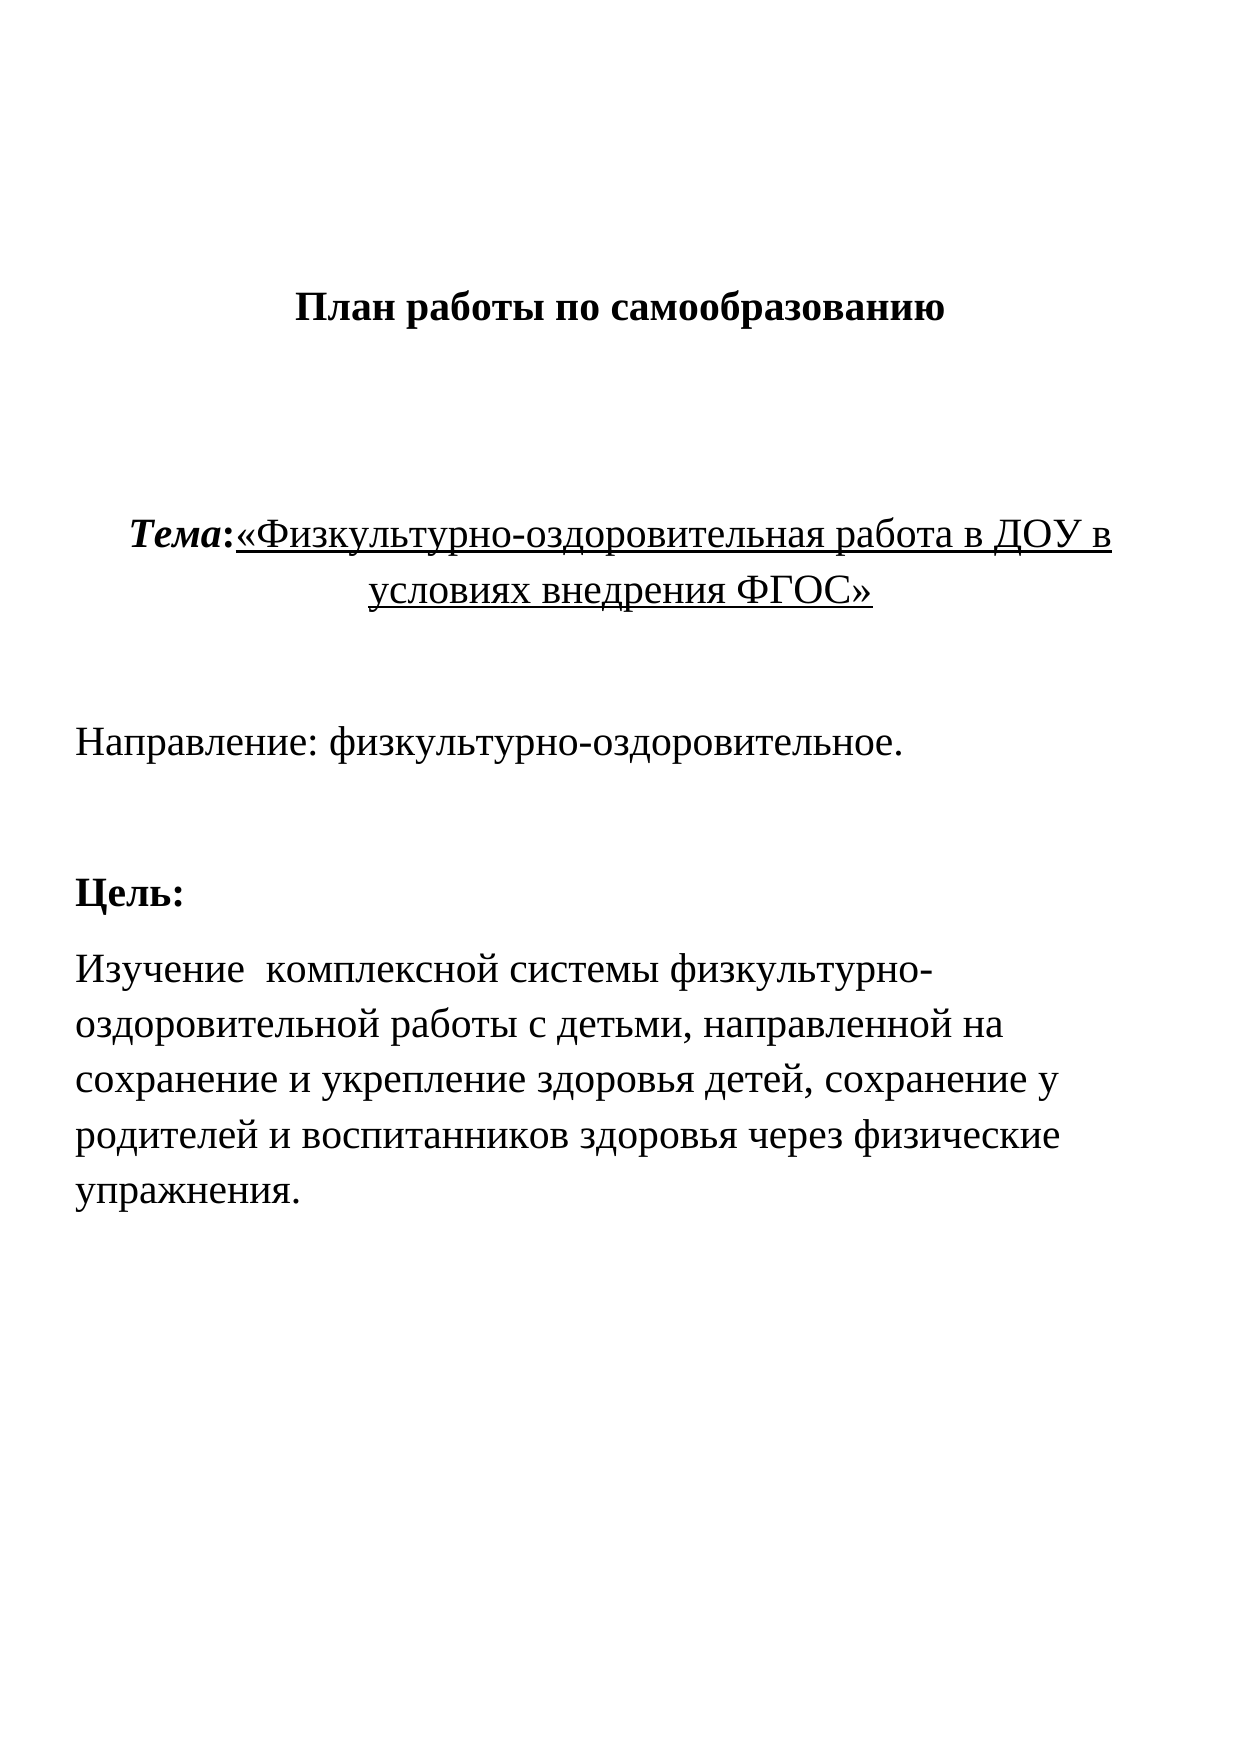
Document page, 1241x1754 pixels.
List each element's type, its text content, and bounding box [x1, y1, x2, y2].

text Изучение комплексной системы физкультурно-оздоровительной работы с детьми, направленной на сохранение и укрепление здоровья детей, сохранение у родителей и воспитанников здоровья через физические упражнения. [75, 944, 1165, 1212]
text Тема:«Физкультурно-оздоровительная работа в ДОУ в условиях внедрения ФГОС» [75, 509, 1165, 612]
text Направление: физкультурно-оздоровительное. [75, 716, 1165, 764]
text План работы по самообразованию [75, 281, 1165, 329]
text Цель: [75, 868, 1165, 916]
